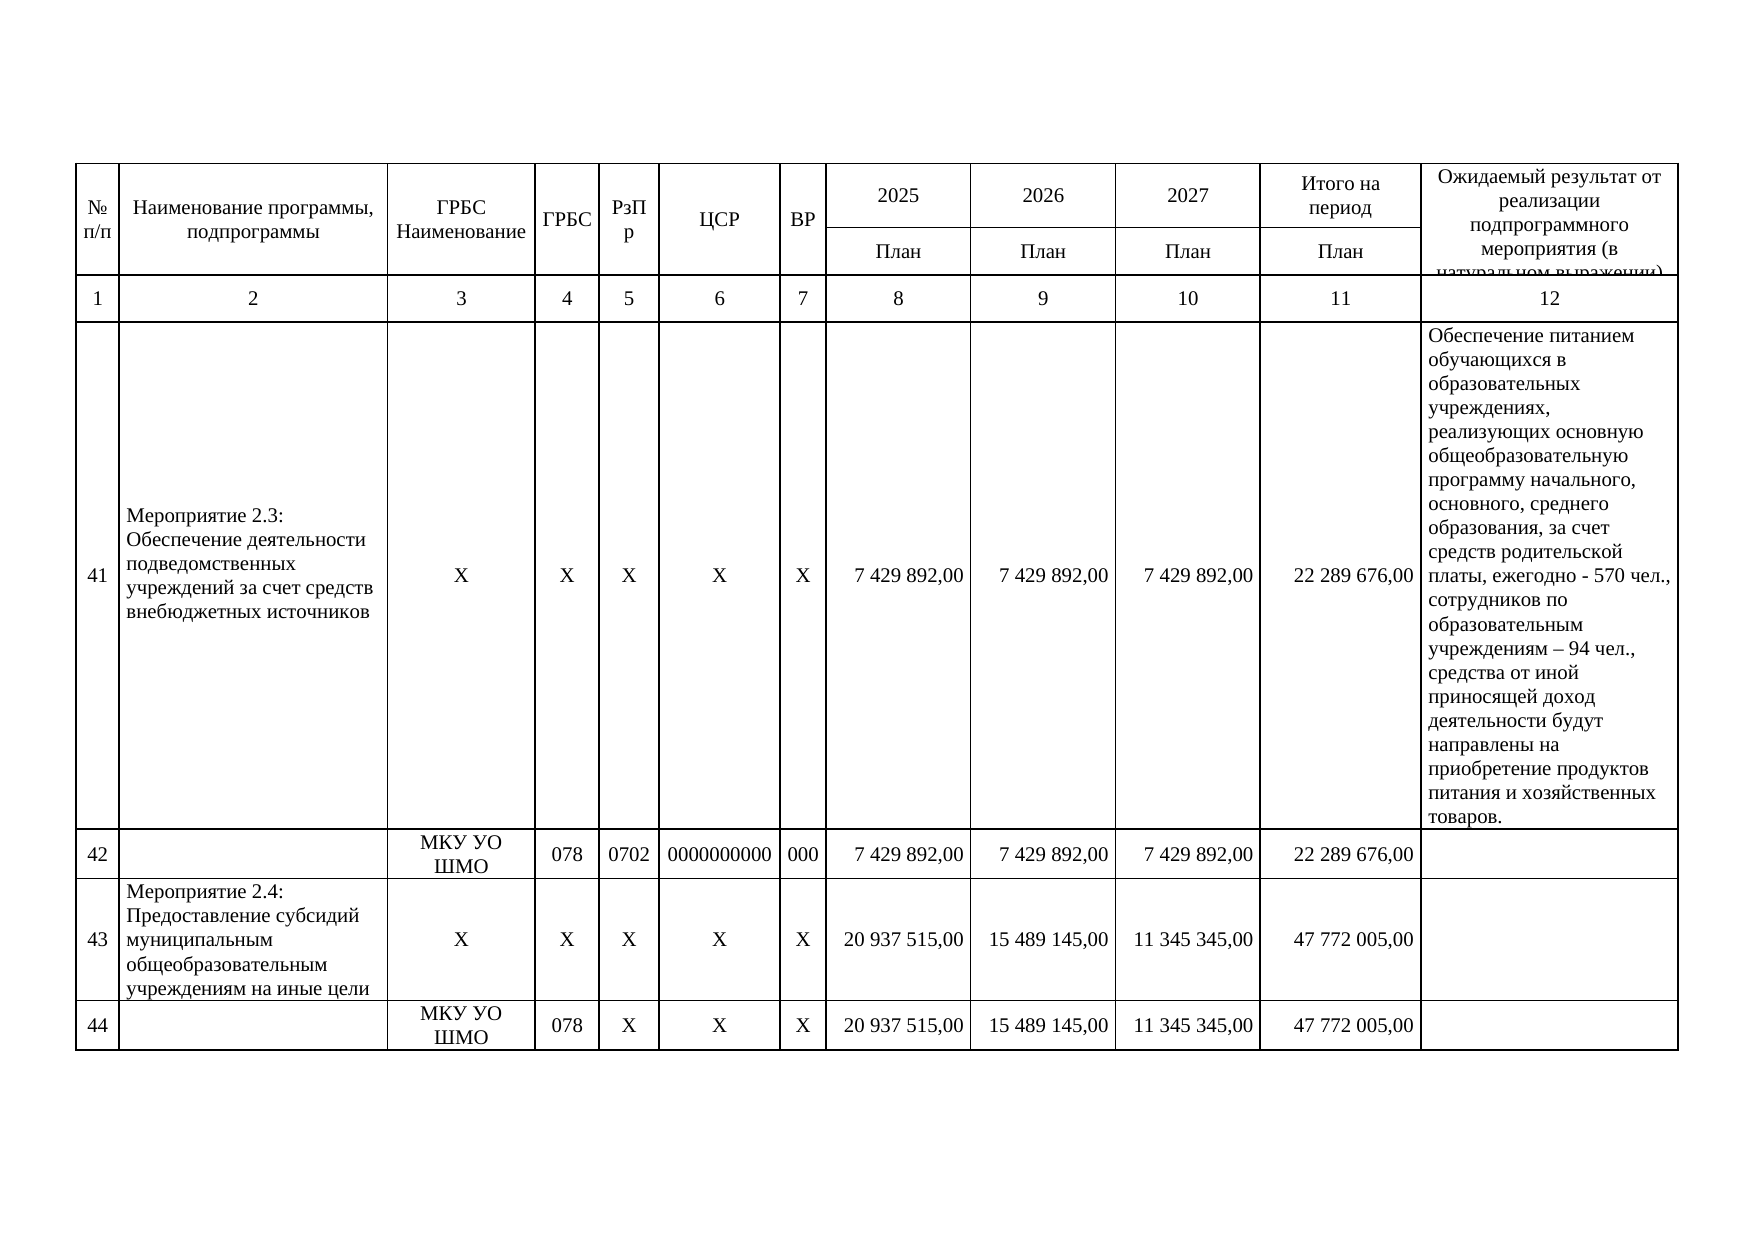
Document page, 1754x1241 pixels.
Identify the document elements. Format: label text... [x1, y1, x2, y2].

table_cell 15 489 145,00 [971, 879, 1115, 999]
table_header 2025 [827, 164, 970, 227]
table_cell X [536, 323, 598, 828]
table_cell 20 937 515,00 [827, 879, 970, 999]
table_header РзПр [600, 164, 658, 274]
table_cell 47 772 005,00 [1261, 1001, 1420, 1049]
table_cell 9 [971, 276, 1115, 321]
table_cell X [600, 323, 658, 828]
table_cell X [536, 879, 598, 999]
table_cell 5 [600, 276, 658, 321]
table_cell 7 429 892,00 [1116, 323, 1259, 828]
table_cell 11 345 345,00 [1116, 879, 1259, 999]
table_cell X [660, 879, 779, 999]
table_cell 7 429 892,00 [1116, 830, 1259, 878]
table_cell 8 [827, 276, 970, 321]
table_cell План [1116, 228, 1259, 274]
table_cell 10 [1116, 276, 1259, 321]
table_cell X [781, 1001, 825, 1049]
table_cell X [660, 323, 779, 828]
table_cell 11 345 345,00 [1116, 1001, 1259, 1049]
table_cell 43 [77, 879, 118, 999]
table_header Наименование программы, подпрограммы [120, 164, 387, 274]
table_cell 4 [536, 276, 598, 321]
table_cell Мероприятие 2.4: Предоставление субсидий муниципальным общеобразовательным учреждениям на иные цели [120, 879, 387, 999]
table_cell Мероприятие 2.3: Обеспечение деятельности подведомственных учреждений за счет средств внебюджетных источников [120, 323, 387, 828]
table_header Ожидаемый результат от реализации подпрограммного мероприятия (в натуральном выражении) [1422, 164, 1677, 274]
table_cell 0702 [600, 830, 658, 878]
table_cell Обеспечение питанием обучающихся в образовательных учреждениях, реализующих основную общеобразовательную программу начального, основного, среднего образования, за счет средств родительской платы, ежегодно - 570 чел., сотрудников по образовательным учреждениям – 94 чел., средства от иной приносящей доход деятельности будут направлены на приобретение продуктов питания и хозяйственных товаров. [1422, 323, 1677, 828]
table_cell 6 [660, 276, 779, 321]
table_cell 47 772 005,00 [1261, 879, 1420, 999]
table_cell X [781, 323, 825, 828]
table_cell 41 [77, 323, 118, 828]
table_cell 42 [77, 830, 118, 878]
table_header ГРБС Наименование [388, 164, 534, 274]
table_cell 3 [388, 276, 534, 321]
table_header 2026 [971, 164, 1115, 227]
table_cell 22 289 676,00 [1261, 830, 1420, 878]
table_cell 11 [1261, 276, 1420, 321]
table_cell [1422, 830, 1677, 878]
table_cell План [1261, 228, 1420, 274]
table_header 2027 [1116, 164, 1259, 227]
table_cell 000 [781, 830, 825, 878]
table_cell 7 429 892,00 [827, 830, 970, 878]
table_cell X [388, 879, 534, 999]
table_cell 0000000000 [660, 830, 779, 878]
table_cell 15 489 145,00 [971, 1001, 1115, 1049]
table_header ЦСР [660, 164, 779, 274]
table_cell X [600, 1001, 658, 1049]
table_cell 078 [536, 1001, 598, 1049]
table_cell [120, 830, 387, 878]
table_cell X [388, 323, 534, 828]
table_cell [1422, 879, 1677, 999]
table_cell 12 [1422, 276, 1677, 321]
table_cell План [827, 228, 970, 274]
table_cell 1 [77, 276, 118, 321]
table_cell X [600, 879, 658, 999]
table_cell План [971, 228, 1115, 274]
table_cell МКУ УО ШМО [388, 1001, 534, 1049]
table_cell X [781, 879, 825, 999]
table_cell МКУ УО ШМО [388, 830, 534, 878]
table_cell 44 [77, 1001, 118, 1049]
table_cell 22 289 676,00 [1261, 323, 1420, 828]
table_header ГРБС [536, 164, 598, 274]
table_header ВР [781, 164, 825, 274]
table_cell 2 [120, 276, 387, 321]
table_cell 20 937 515,00 [827, 1001, 970, 1049]
table_cell 7 [781, 276, 825, 321]
table_cell X [660, 1001, 779, 1049]
table_header Итого на период [1261, 164, 1420, 227]
table_cell 7 429 892,00 [971, 830, 1115, 878]
table_cell [120, 1001, 387, 1049]
table_cell [1422, 1001, 1677, 1049]
table_header № п/п [77, 164, 118, 274]
table_cell 7 429 892,00 [827, 323, 970, 828]
table_cell 078 [536, 830, 598, 878]
table_cell 7 429 892,00 [971, 323, 1115, 828]
